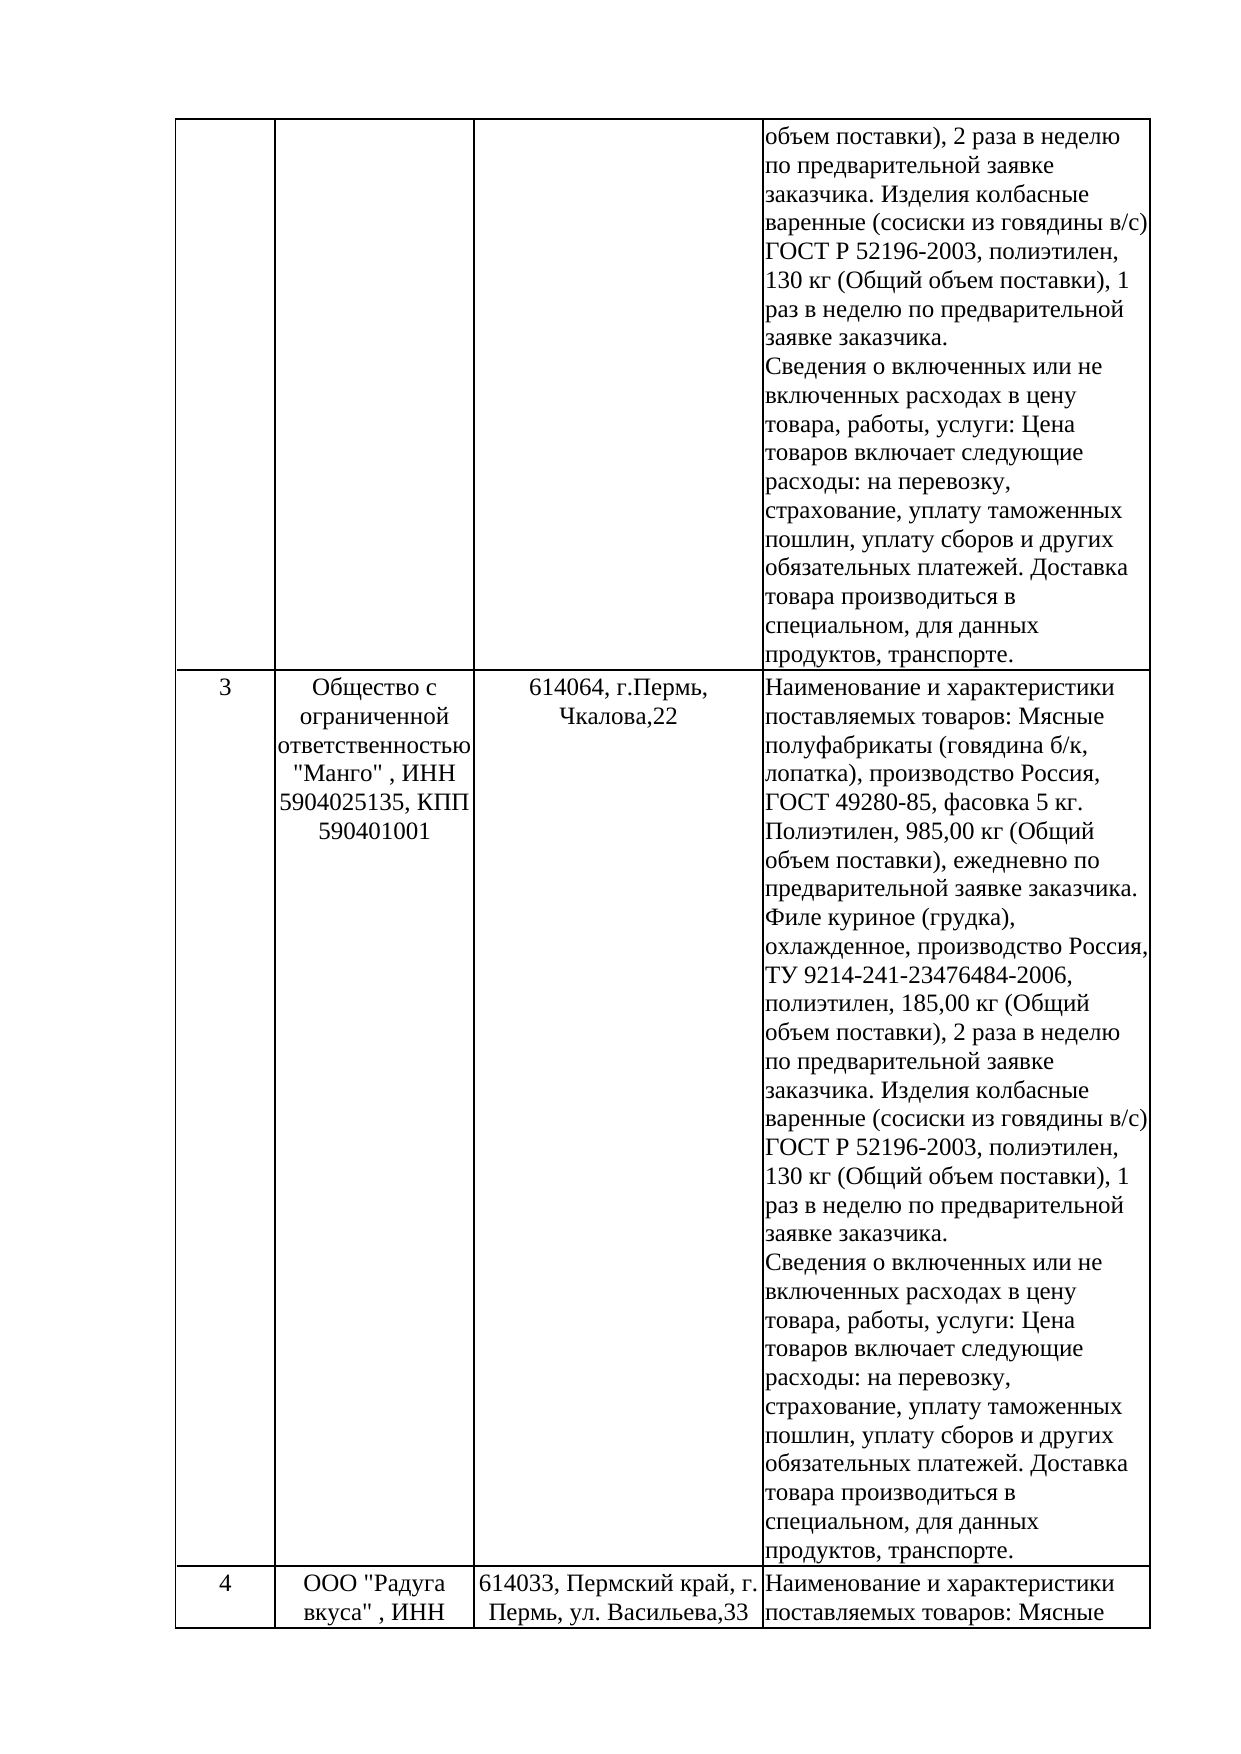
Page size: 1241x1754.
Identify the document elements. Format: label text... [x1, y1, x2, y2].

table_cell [475, 1567, 762, 1627]
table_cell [276, 1567, 473, 1627]
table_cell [764, 1567, 1149, 1627]
table_cell 4 [176, 1566, 274, 1627]
table_cell 3 [176, 670, 274, 1565]
table_cell Общество с ограниченной ответственностью "Манго" , ИНН 5904025135, КПП 590401001 [276, 671, 473, 1565]
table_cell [475, 120, 762, 669]
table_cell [276, 120, 473, 669]
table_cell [764, 120, 1149, 669]
table_cell 2 [176, 120, 274, 669]
table_cell 614064, г.Пермь, Чкалова,22 [475, 671, 762, 1565]
